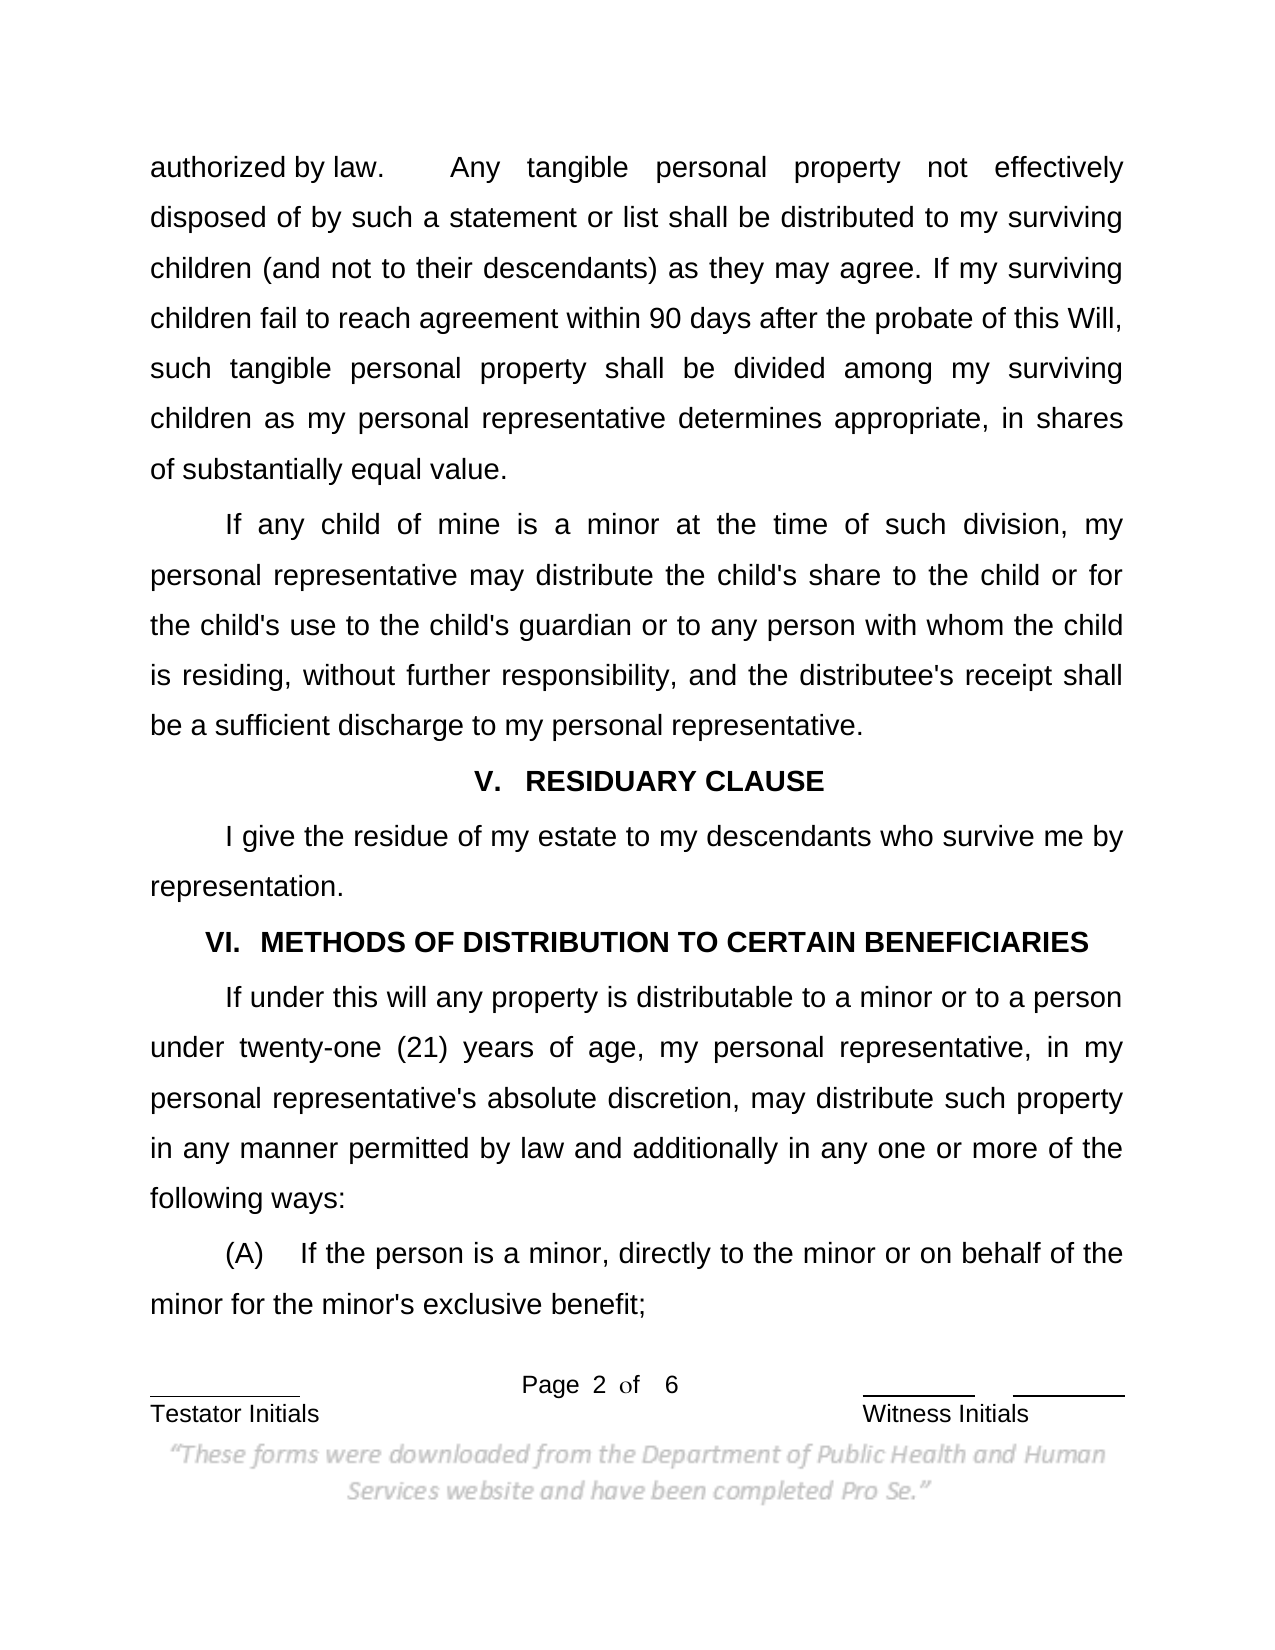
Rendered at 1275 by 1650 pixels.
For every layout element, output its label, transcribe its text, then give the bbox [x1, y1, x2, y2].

text If any child of mine is a minor at the time of such division, my personal representative may distribute the child's share to the child or for the child's use to the child's guardian or to any person with whom the child is residing, without further responsibility, and the distributee's receipt shall be a sufficient discharge to my personal representative. [150, 507, 1125, 742]
picture [150, 1428, 1126, 1521]
text If under this will any property is distributable to a minor or to a person under twenty-one (21) years of age, my personal representative, in my personal representative's absolute discretion, may distribute such property in any manner permitted by law and additionally in any one or more of the following ways: [150, 980, 1125, 1215]
text (A) If the person is a minor, directly to the minor or on behalf of the minor for the minor's exclusive benefit; [150, 1237, 1125, 1320]
subtitle RESIDUARY CLAUSE [187, 764, 1125, 797]
list METHODS OF DISTRIBUTION TO CERTAIN BENEFICIARIES [187, 925, 1125, 958]
text I give the residue of my estate to my descendants who survive me by representation. [150, 819, 1125, 903]
